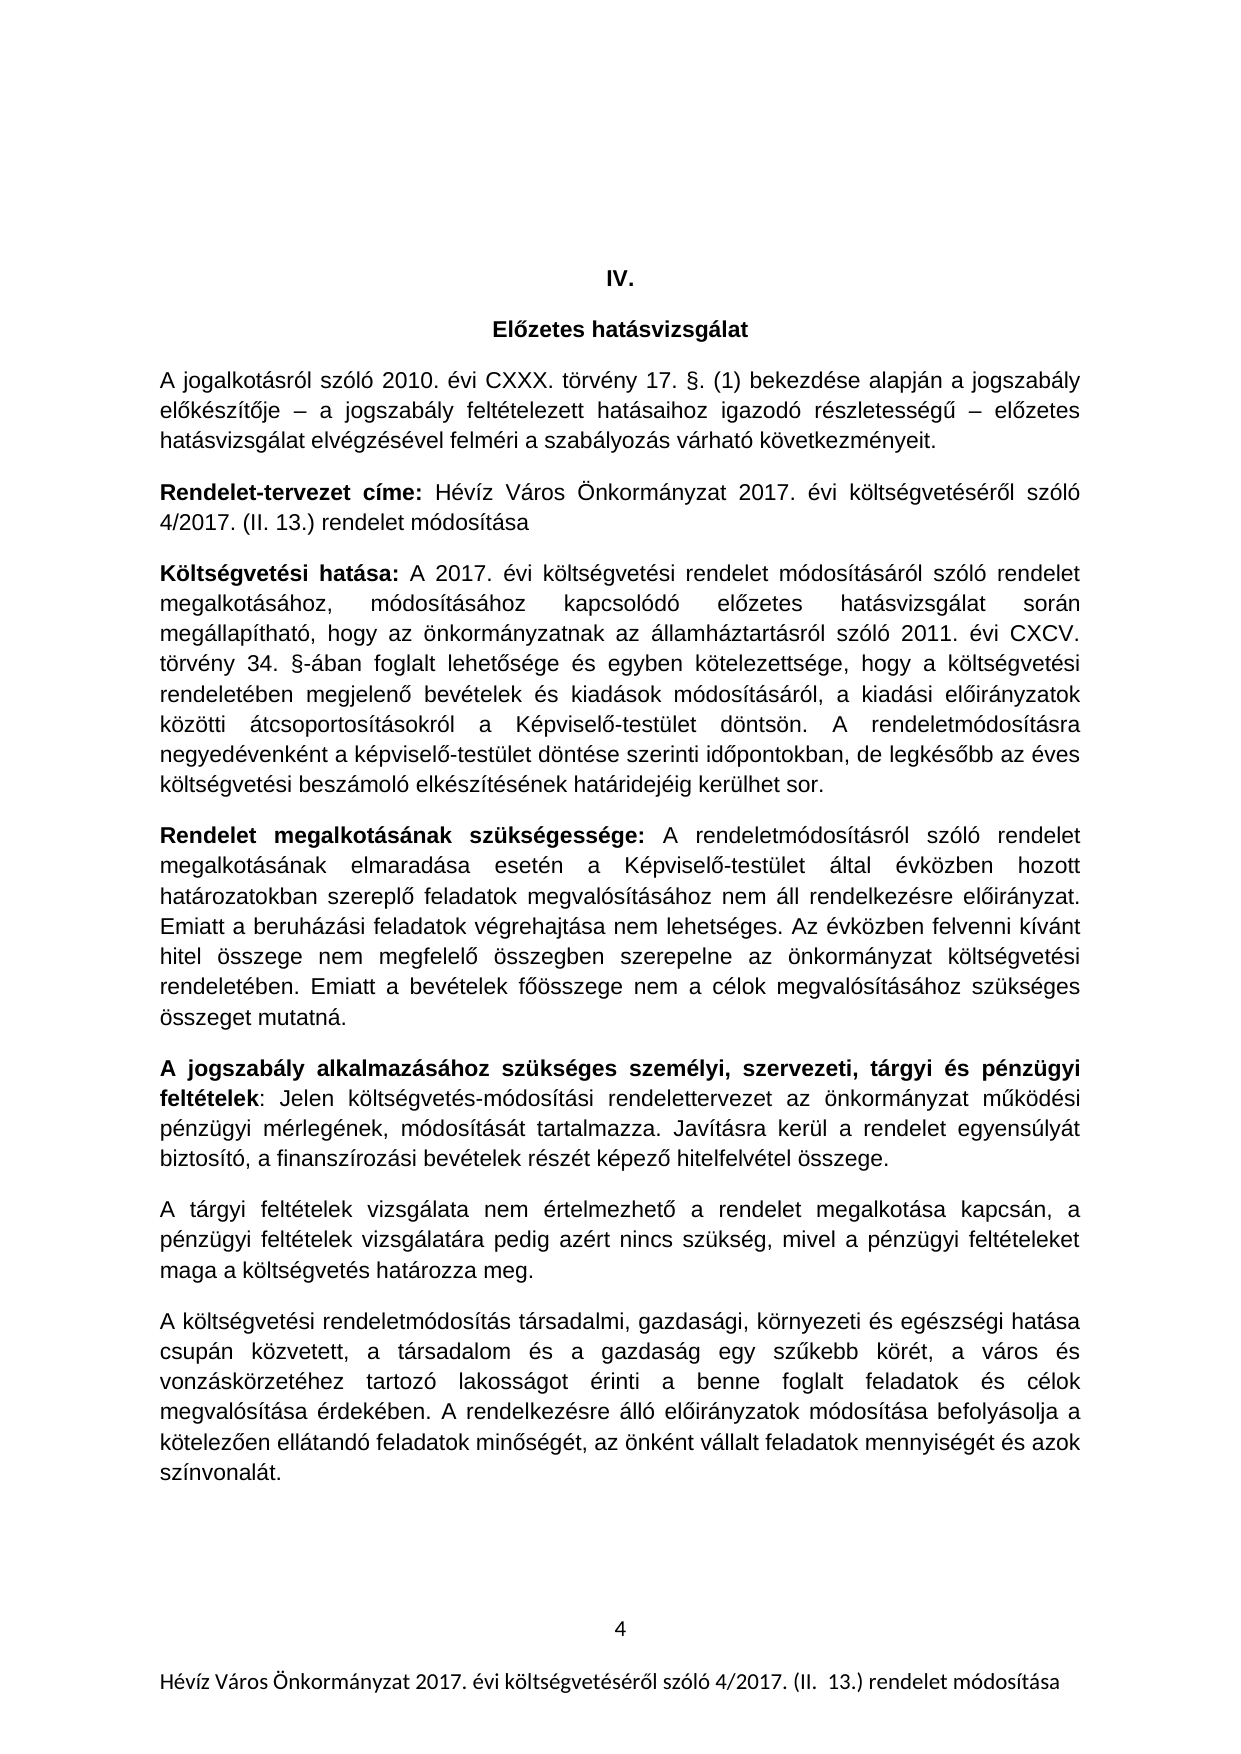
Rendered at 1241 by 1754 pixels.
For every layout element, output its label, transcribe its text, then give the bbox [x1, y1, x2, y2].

text Előzetes hatásvizsgálat [159, 316, 1081, 342]
text A jogszabály alkalmazásához szükséges személyi, szervezeti, tárgyi és pénzügyi feltételek: Jelen költségvetés-módosítási rendelettervezet az önkormányzat működési pénzügyi mérlegének, módosítását tartalmazza. Javításra kerül a rendelet egyensúlyát biztosító, a finanszírozási bevételek részét képező hitelfelvétel összege. [159, 1054, 1081, 1171]
text A tárgyi feltételek vizsgálata nem értelmezhető a rendelet megalkotása kapcsán, a pénzügyi feltételek vizsgálatára pedig azért nincs szükség, mivel a pénzügyi feltételeket maga a költségvetés határozza meg. [159, 1196, 1081, 1283]
text Rendelet megalkotásának szükségessége: A rendeletmódosításról szóló rendelet megalkotásának elmaradása esetén a Képviselő-testület által évközben hozott határozatokban szereplő feladatok megvalósításához nem áll rendelkezésre előirányzat. Emiatt a beruházási feladatok végrehajtása nem lehetséges. Az évközben felvenni kívánt hitel összege nem megfelelő összegben szerepelne az önkormányzat költségvetési rendeletében. Emiatt a bevételek főösszege nem a célok megvalósításához szükséges összeget mutatná. [159, 822, 1081, 1030]
text IV. [159, 265, 1081, 291]
text A jogalkotásról szóló 2010. évi CXXX. törvény 17. §. (1) bekezdése alapján a jogszabály előkészítője – a jogszabály feltételezett hatásaihoz igazodó részletességű – előzetes hatásvizsgálat elvégzésével felméri a szabályozás várható következményeit. [159, 367, 1081, 454]
text Költségvetési hatása: A 2017. évi költségvetési rendelet módosításáról szóló rendelet megalkotásához, módosításához kapcsolódó előzetes hatásvizsgálat során megállapítható, hogy az önkormányzatnak az államháztartásról szóló 2011. évi CXCV. törvény 34. §-ában foglalt lehetősége és egyben kötelezettsége, hogy a költségvetési rendeletében megjelenő bevételek és kiadások módosításáról, a kiadási előirányzatok közötti átcsoportosításokról a Képviselő-testület döntsön. A rendeletmódosításra negyedévenként a képviselő-testület döntése szerinti időpontokban, de legkésőbb az éves költségvetési beszámoló elkészítésének határidejéig kerülhet sor. [159, 560, 1081, 797]
text A költségvetési rendeletmódosítás társadalmi, gazdasági, környezeti és egészségi hatása csupán közvetett, a társadalom és a gazdaság egy szűkebb körét, a város és vonzáskörzetéhez tartozó lakosságot érinti a benne foglalt feladatok és célok megvalósítása érdekében. A rendelkezésre álló előirányzatok módosítása befolyásolja a kötelezően ellátandó feladatok minőségét, az önként vállalt feladatok mennyiségét és azok színvonalát. [159, 1308, 1081, 1485]
text Rendelet-tervezet címe: Hévíz Város Önkormányzat 2017. évi költségvetéséről szóló 4/2017. (II. 13.) rendelet módosítása [159, 478, 1081, 535]
